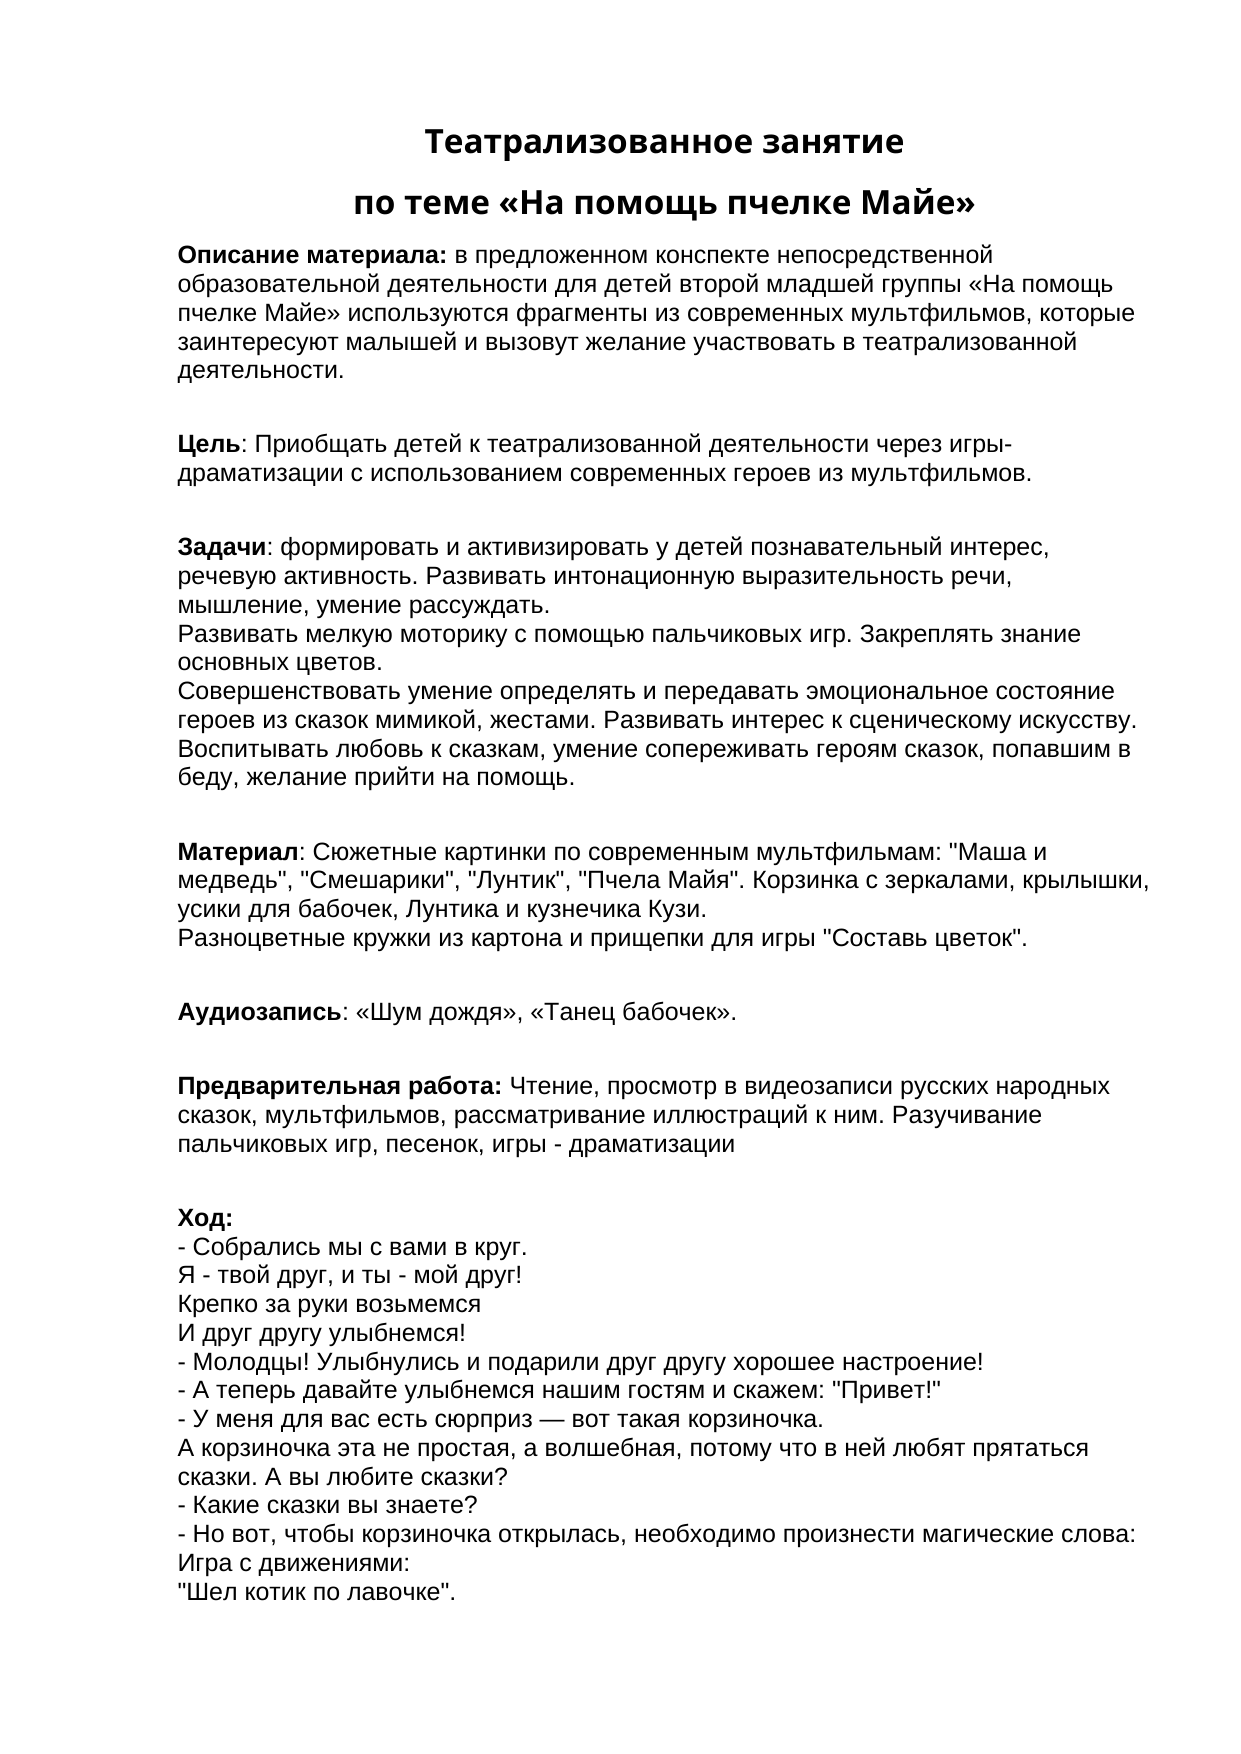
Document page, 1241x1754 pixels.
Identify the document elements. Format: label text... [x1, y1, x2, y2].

text по теме «На помощь пчелке Майе» [177, 179, 1152, 224]
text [177, 1174, 1152, 1605]
text Описание материала: в предложенном конспекте непосредственной образовательной деятельности для детей второй младшей группы «На помощь пчелке Майе» используются фрагменты из современных мультфильмов, которые заинтересуют малышей и вызовут желание участвовать в театрализованной деятельности. [177, 240, 1152, 384]
text Задачи: формировать и активизировать у детей познавательный интерес, речевую активность. Развивать интонационную выразительность речи, мышление, умение рассуждать. Развивать мелкую моторику с помощью пальчиковых игр. Закреплять знание основных цветов. Совершенствовать умение определять и передавать эмоциональное состояние героев из сказок мимикой, жестами. Развивать интерес к сценическому искусству. Воспитывать любовь к сказкам, умение сопереживать героям сказок, попавшим в беду, желание прийти на помощь. [177, 503, 1152, 791]
text Материал: Сюжетные картинки по современным мультфильмам: "Маша и медведь", "Смешарики", "Лунтик", "Пчела Майя". Корзинка с зеркалами, крылышки, усики для бабочек, Лунтика и кузнечика Кузи. Разноцветные кружки из картона и прищепки для игры "Составь цветок". [177, 808, 1152, 951]
text Театрализованное занятие [177, 118, 1152, 163]
text Предварительная работа: Чтение, просмотр в видеозаписи русских народных сказок, мультфильмов, рассматривание иллюстраций к ним. Разучивание пальчиковых игр, песенок, игры - драматизации [177, 1042, 1152, 1157]
text Аудиозапись: «Шум дождя», «Танец бабочек». [177, 968, 1152, 1026]
text Цель: Приобщать детей к театрализованной деятельности через игры- драматизации с использованием современных героев из мультфильмов. [177, 401, 1152, 487]
